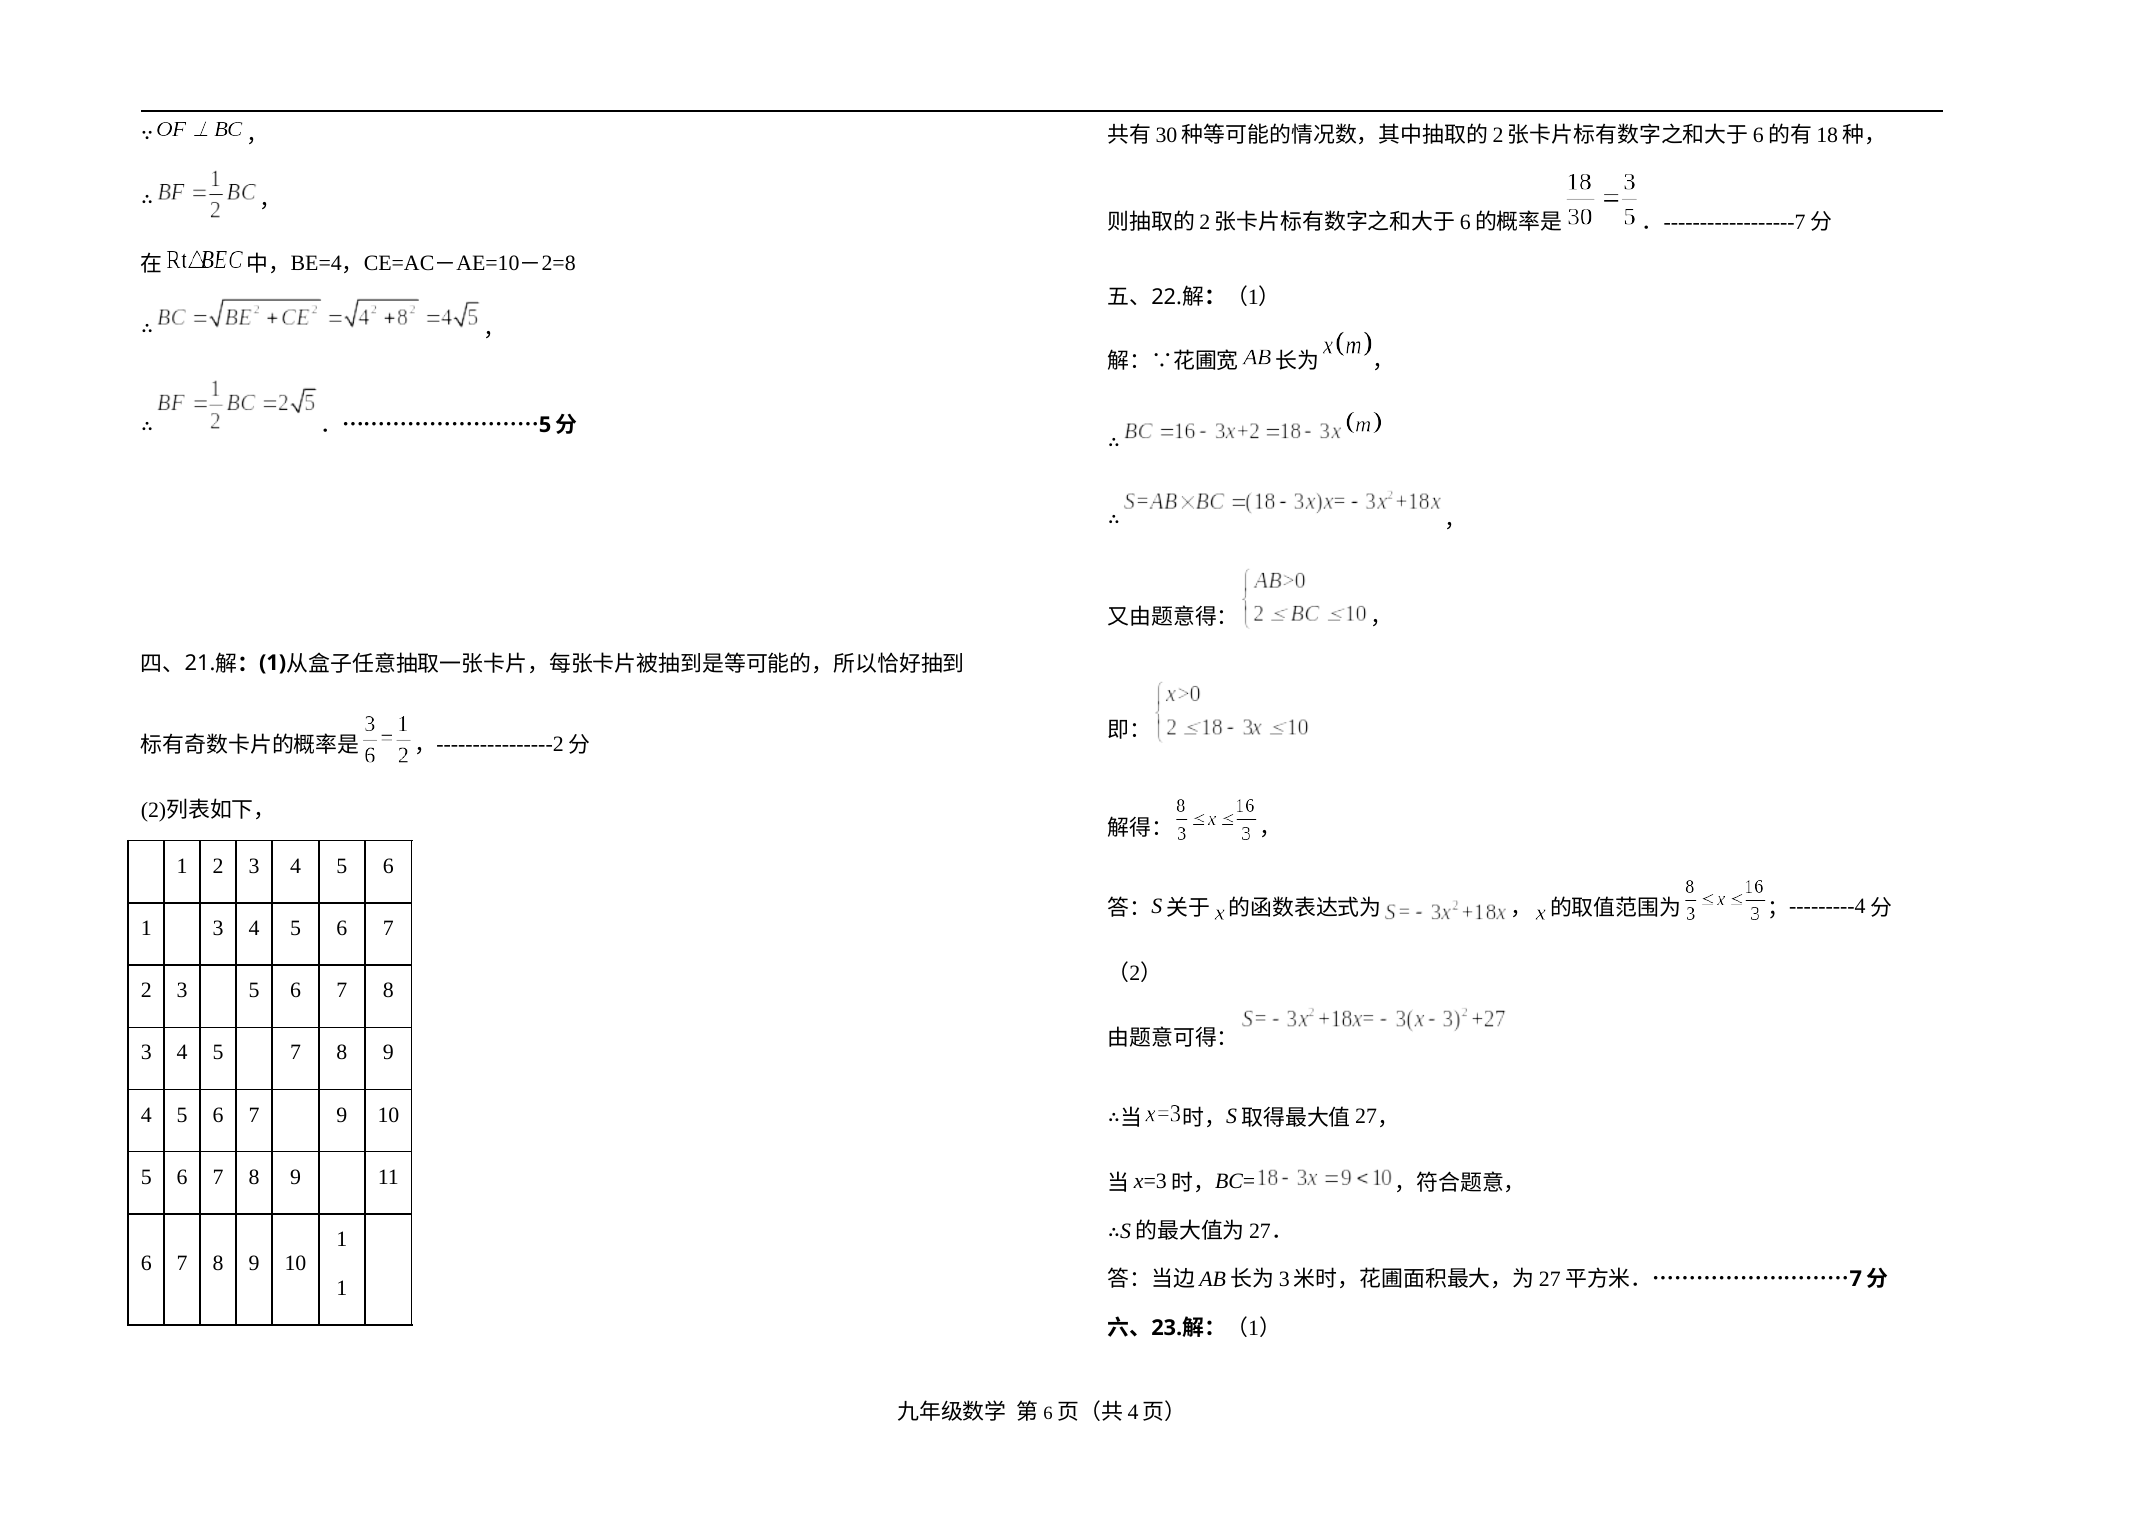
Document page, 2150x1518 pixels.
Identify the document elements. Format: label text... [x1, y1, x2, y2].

table_cell 6 [201, 1090, 235, 1151]
table_cell 3 [201, 904, 235, 964]
text 解：∵花圃宽长为， [1107, 327, 1943, 392]
table_cell 6 [320, 904, 364, 964]
table_cell 2 [129, 966, 163, 1026]
text (2)列表如下， [141, 791, 976, 824]
table_cell 8 [237, 1152, 271, 1213]
text （2） [1107, 954, 1943, 987]
table_cell 5 [237, 966, 271, 1026]
text 当x=3时，BC=，符合题意， [1107, 1164, 1943, 1197]
table_cell [201, 966, 235, 1026]
text 由题意可得： [1107, 1003, 1943, 1068]
text ∴， [141, 165, 976, 230]
table_cell 4 [237, 904, 271, 964]
text ∴， [141, 294, 976, 359]
table_cell 4 [129, 1090, 163, 1151]
text 答：当边AB长为3米时，花圃面积最大，为27平方米．………………………7分 [1107, 1261, 1943, 1294]
table_cell 5 [129, 1152, 163, 1213]
table_header 6 [366, 841, 411, 902]
table_cell 7 [201, 1152, 235, 1213]
text ∴S的最大值为27． [1107, 1213, 1943, 1245]
table_cell 4 [165, 1028, 199, 1088]
text 又由题意得：， [1107, 566, 1943, 664]
table_cell 7 [366, 904, 411, 964]
text 在中，BE=4，CE=AC－AE=10－2=8 [141, 246, 976, 278]
table_cell 5 [165, 1090, 199, 1151]
table_cell 7 [273, 1028, 318, 1088]
table_cell [165, 904, 199, 964]
table_cell 6 [129, 1215, 163, 1324]
text 则抽取的2张卡片标有数字之和大于6的概率是．------------------7分 [1107, 165, 1943, 263]
table_cell 11 [366, 1152, 411, 1213]
table_cell 5 [273, 904, 318, 964]
table_cell 3 [165, 966, 199, 1026]
text 五、22.解：（1） [1107, 278, 1943, 311]
table_cell 8 [366, 966, 411, 1026]
text 共有30种等可能的情况数，其中抽取的2张卡片标有数字之和大于6的有18种， [1107, 117, 1943, 149]
table_cell 10 [273, 1215, 318, 1324]
table_cell [273, 1090, 318, 1151]
table_cell 10 [366, 1090, 411, 1151]
table_cell 9 [273, 1152, 318, 1213]
table_header 5 [320, 841, 364, 902]
text ∵， [141, 117, 976, 149]
table_cell 9 [366, 1028, 411, 1088]
table_cell 6 [165, 1152, 199, 1213]
text 答：S关于的函数表达式为，的取值范围为；---------4分 [1107, 874, 1943, 939]
table_header 1 [165, 841, 199, 902]
table_cell 6 [273, 966, 318, 1026]
table_cell 8 [320, 1028, 364, 1088]
table_cell 7 [320, 966, 364, 1026]
table_header 2 [201, 841, 235, 902]
text ∴当时，S取得最大值27， [1107, 1084, 1943, 1149]
table_cell 9 [237, 1215, 271, 1324]
table_cell 9 [320, 1090, 364, 1151]
text ∴ [1107, 408, 1943, 473]
table_header 4 [273, 841, 318, 902]
table_cell [237, 1028, 271, 1088]
text ∴， [1107, 485, 1943, 550]
table_cell 11 [320, 1215, 364, 1324]
text 即： [1107, 679, 1943, 777]
text 解得：， [1107, 793, 1943, 858]
table_cell 5 [201, 1028, 235, 1088]
text 六、23.解：（1） [1107, 1309, 1943, 1342]
text 四、21.解：(1)从盒子任意抽取一张卡片，每张卡片被抽到是等可能的，所以恰好抽到标有奇数卡片的概率是，----------------2分 [141, 646, 976, 776]
table_cell 7 [165, 1215, 199, 1324]
table_header [129, 841, 163, 902]
table_cell 3 [129, 1028, 163, 1088]
table_cell [320, 1152, 364, 1213]
table_cell [366, 1215, 411, 1324]
table_cell 1 [129, 904, 163, 964]
table_cell 7 [237, 1090, 271, 1151]
table_cell 8 [201, 1215, 235, 1324]
table_header 3 [237, 841, 271, 902]
text ∴．………………………5分 [141, 375, 976, 440]
